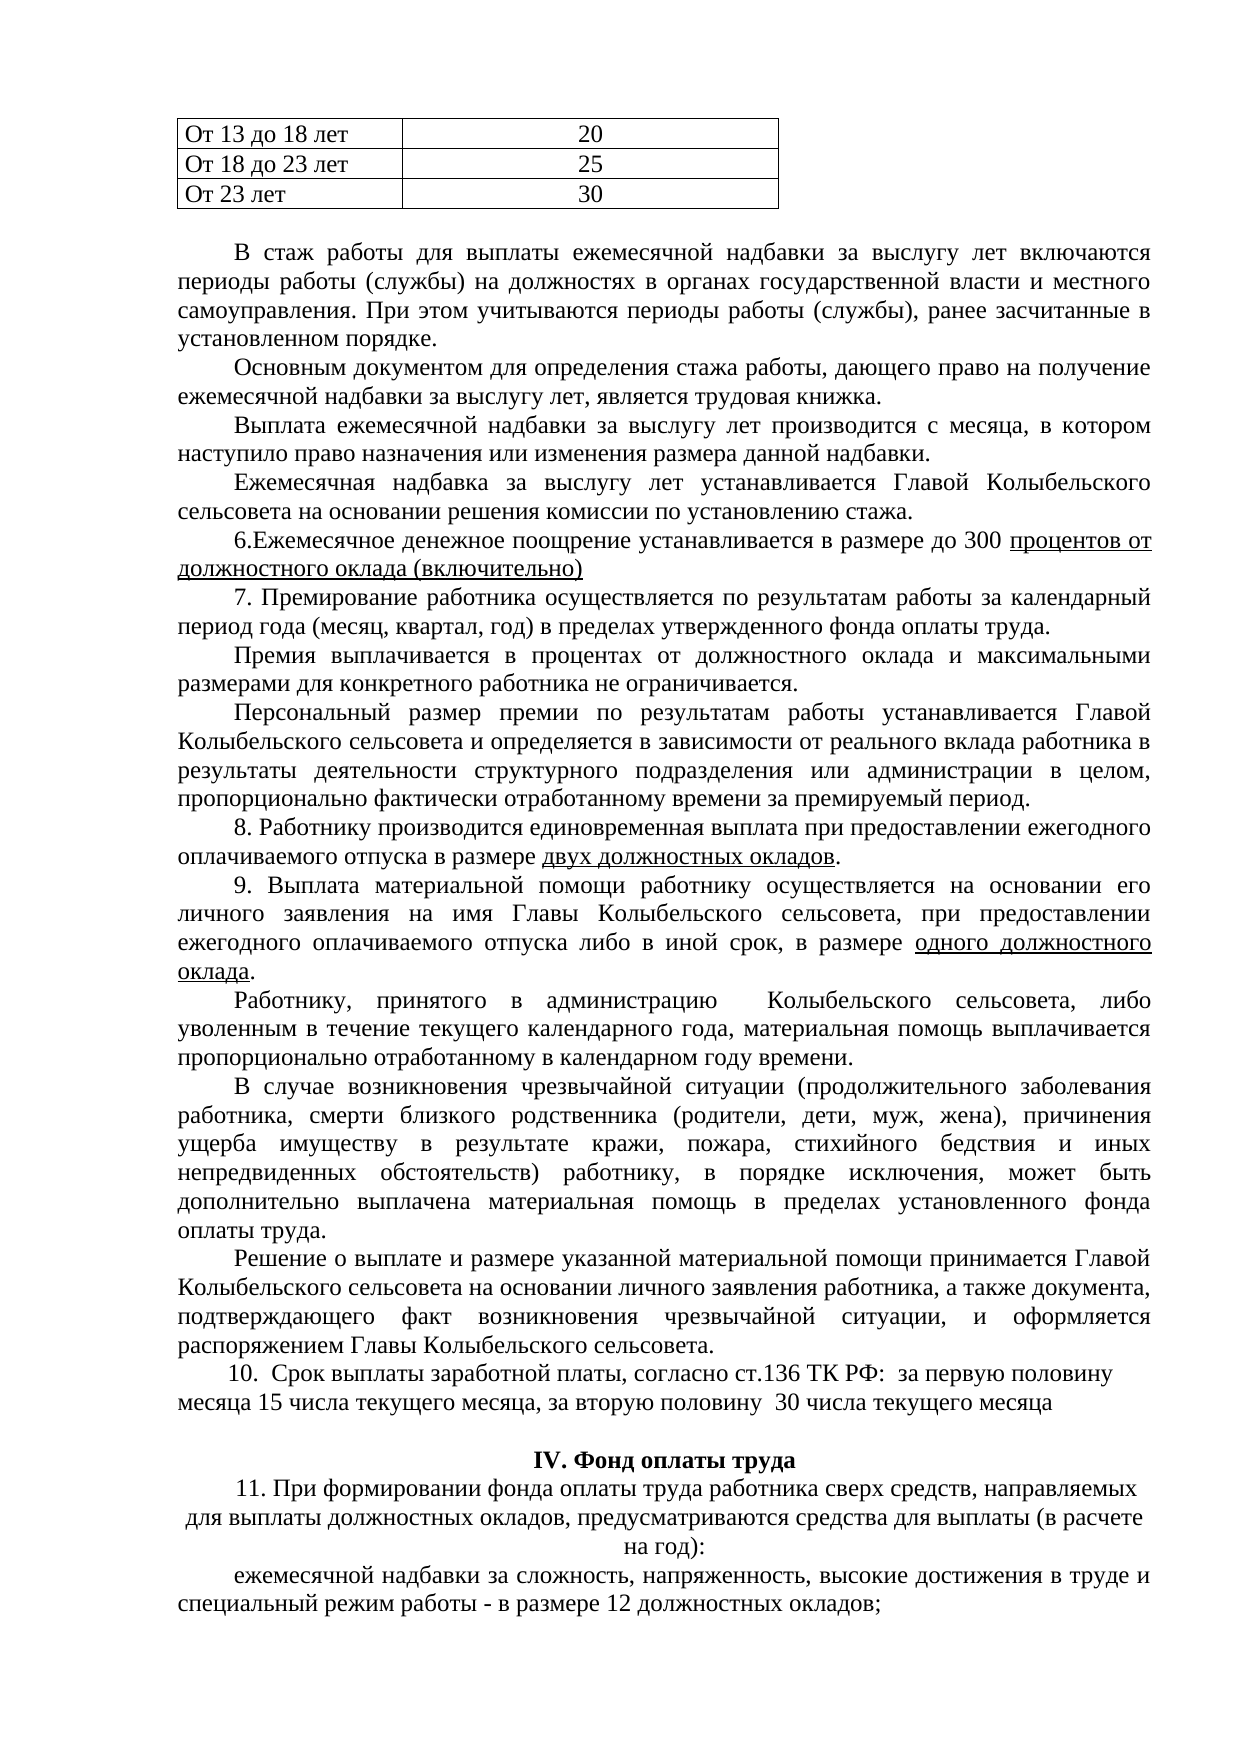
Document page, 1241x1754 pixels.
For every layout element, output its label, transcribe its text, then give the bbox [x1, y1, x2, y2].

text 9. Выплата материальной помощи работнику осуществляется на основании его личного заявления на имя Главы Колыбельского сельсовета, при предоставлении ежегодного оплачиваемого отпуска либо в иной срок, в размере одного должностного оклада. [177, 870, 1152, 985]
text 8. Работнику производится единовременная выплата при предоставлении ежегодного оплачиваемого отпуска в размере двух должностных окладов. [177, 812, 1152, 870]
text Решение о выплате и размере указанной материальной помощи принимается Главой Колыбельского сельсовета на основании личного заявления работника, а также документа, подтверждающего факт возникновения чрезвычайной ситуации, и оформляется распоряжением Главы Колыбельского сельсовета. [177, 1243, 1152, 1358]
table_cell От 23 лет [178, 179, 402, 207]
text 7. Премирование работника осуществляется по результатам работы за календарный период года (месяц, квартал, год) в пределах утвержденного фонда оплаты труда. [177, 582, 1152, 640]
text IV. Фонд оплаты труда [177, 1445, 1152, 1473]
text Основным документом для определения стажа работы, дающего право на получение ежемесячной надбавки за выслугу лет, является трудовая книжка. [177, 352, 1152, 410]
text 10. Срок выплаты заработной платы, согласно ст.136 ТК РФ: за первую половину месяца 15 числа текущего месяца, за вторую половину 30 числа текущего месяца [177, 1358, 1152, 1416]
table_cell От 18 до 23 лет [178, 149, 402, 178]
table_cell 25 [403, 149, 778, 178]
text Персональный размер премии по результатам работы устанавливается Главой Колыбельского сельсовета и определяется в зависимости от реального вклада работника в результаты деятельности структурного подразделения или администрации в целом, пропорционально фактически отработанному времени за премируемый период. [177, 697, 1152, 812]
text Ежемесячная надбавка за выслугу лет устанавливается Главой Колыбельского сельсовета на основании решения комиссии по установлению стажа. [177, 467, 1152, 525]
text В случае возникновения чрезвычайной ситуации (продолжительного заболевания работника, смерти близкого родственника (родители, дети, муж, жена), причинения ущерба имуществу в результате кражи, пожара, стихийного бедствия и иных непредвиденных обстоятельств) работнику, в порядке исключения, может быть дополнительно выплачена материальная помощь в пределах установленного фонда оплаты труда. [177, 1071, 1152, 1243]
text Выплата ежемесячной надбавки за выслугу лет производится с месяца, в котором наступило право назначения или изменения размера данной надбавки. [177, 410, 1152, 467]
table_cell От 13 до 18 лет [178, 119, 402, 148]
table_cell 30 [403, 179, 778, 207]
table_cell 20 [403, 119, 778, 148]
text Работнику, принятого в администрацию Колыбельского сельсовета, либо уволенным в течение текущего календарного года, материальная помощь выплачивается пропорционально отработанному в календарном году времени. [177, 985, 1152, 1071]
text В стаж работы для выплаты ежемесячной надбавки за выслугу лет включаются периоды работы (службы) на должностях в органах государственной власти и местного самоуправления. При этом учитываются периоды работы (службы), ранее засчитанные в установленном порядке. [177, 237, 1152, 352]
text Премия выплачивается в процентах от должностного оклада и максимальными размерами для конкретного работника не ограничивается. [177, 640, 1152, 697]
text ежемесячной надбавки за сложность, напряженность, высокие достижения в труде и специальный режим работы - в размере 12 должностных окладов; [177, 1560, 1152, 1617]
text 6.Ежемесячное денежное поощрение устанавливается в размере до 300 процентов от должностного оклада (включительно) [177, 525, 1152, 582]
text 11. При формировании фонда оплаты труда работника сверх средств, направляемых для выплаты должностных окладов, предусматриваются средства для выплаты (в расчете на год): [177, 1473, 1152, 1560]
